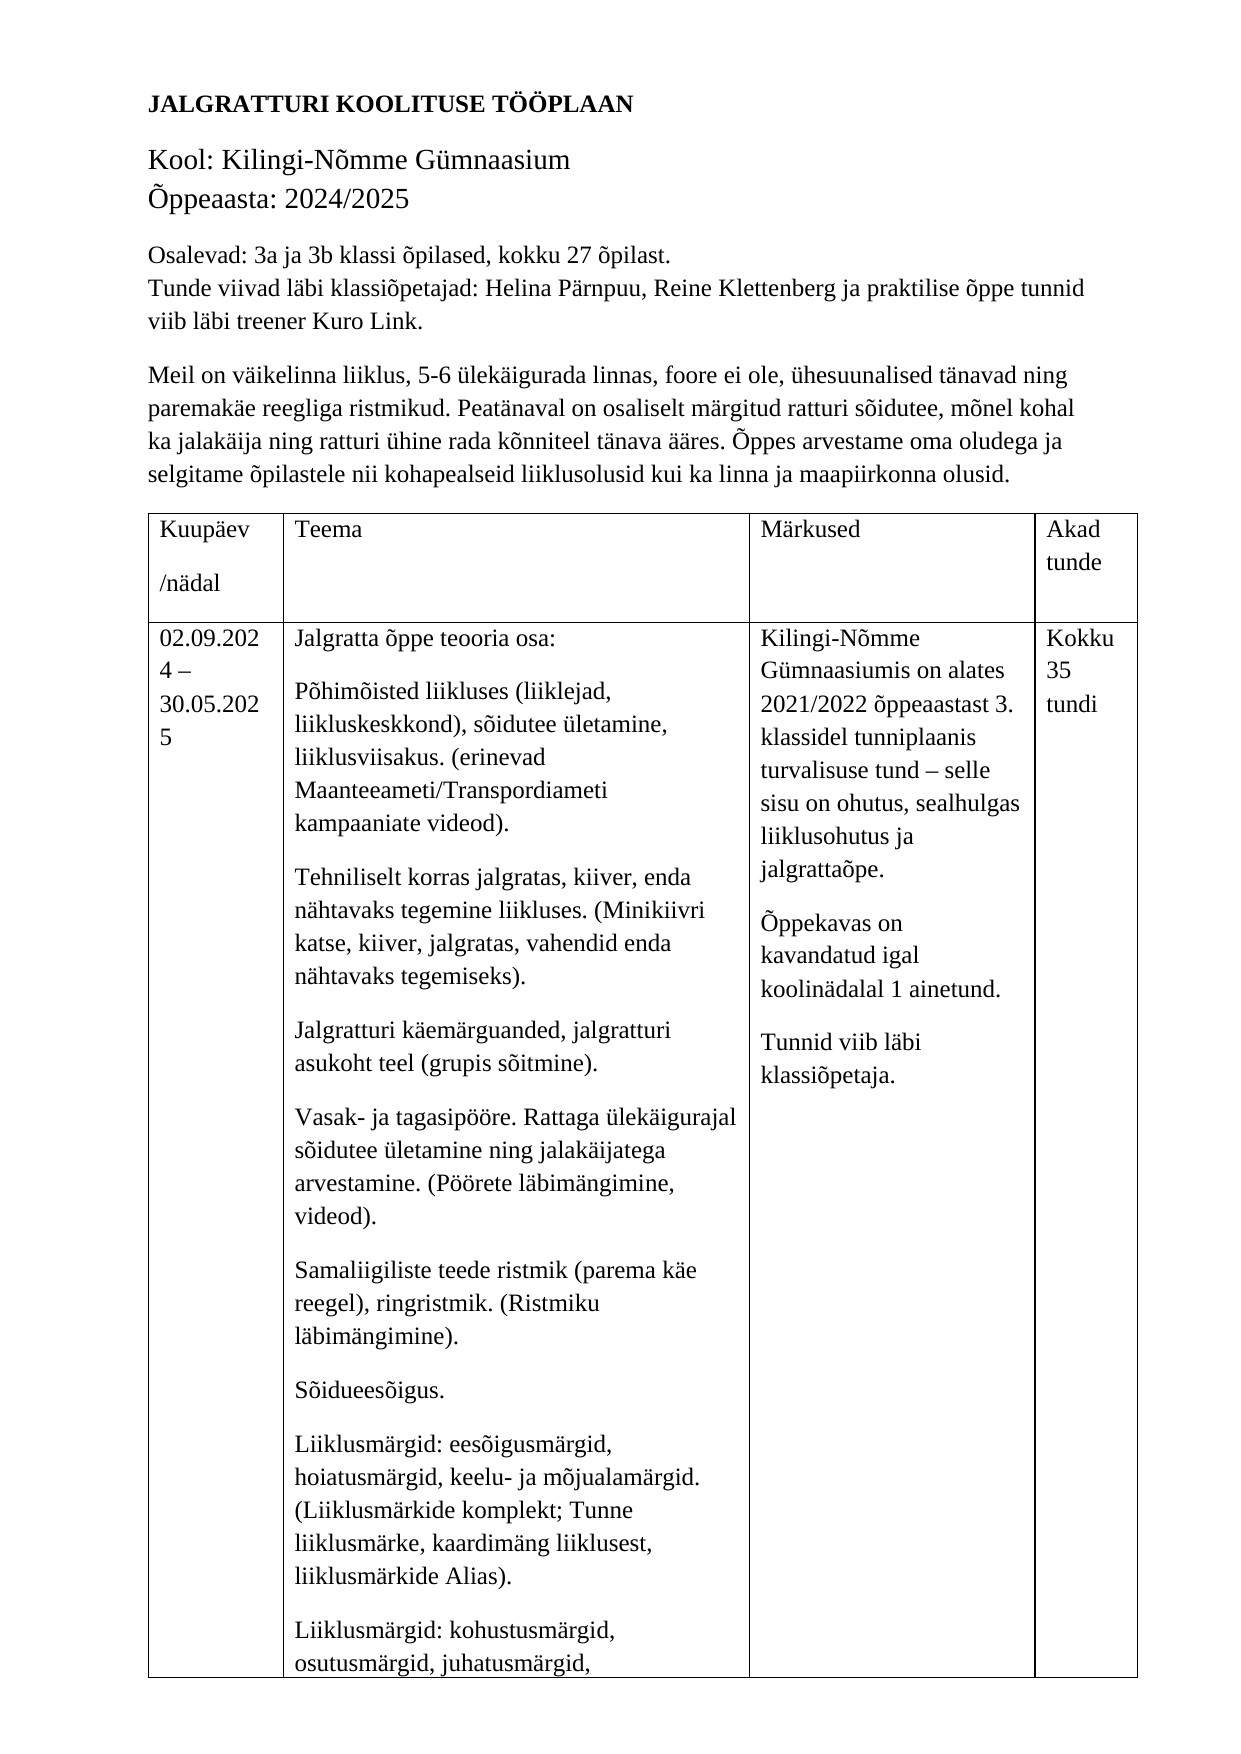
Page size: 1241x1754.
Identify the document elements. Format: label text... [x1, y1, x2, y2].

text Kool: Kilingi-Nõmme Gümnaasium Õppeaasta: 2024/2025 [148, 142, 1093, 214]
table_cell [149, 623, 283, 1677]
text Osalevad: 3a ja 3b klassi õpilased, kokku 27 õpilast. Tunde viivad läbi klassiõpetajad: Helina Pärnpuu, Reine Klettenberg ja praktilise õppe tunnid viib läbi treener Kuro Link. [148, 240, 1093, 335]
text JALGRATTURI KOOLITUSE TÖÖPLAAN [148, 89, 1093, 117]
table_cell Kokku 35 tundi [1036, 623, 1137, 1677]
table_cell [284, 623, 749, 1677]
table_header Kuupäev /nädal [149, 514, 283, 622]
table_header Teema [284, 514, 749, 622]
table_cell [750, 623, 1034, 1677]
text Meil on väikelinna liiklus, 5-6 ülekäigurada linnas, foore ei ole, ühesuunalised tänavad ning paremakäe reegliga ristmikud. Peatänaval on osaliselt märgitud ratturi sõidutee, mõnel kohal ka jalakäija ning ratturi ühine rada kõnniteel tänava ääres. Õppes arvestame oma oludega ja selgitame õpilastele nii kohapealseid liiklusolusid kui ka linna ja maapiirkonna olusid. [148, 360, 1093, 488]
table_header Akad tunde [1036, 514, 1137, 622]
table_header Märkused [750, 514, 1034, 622]
